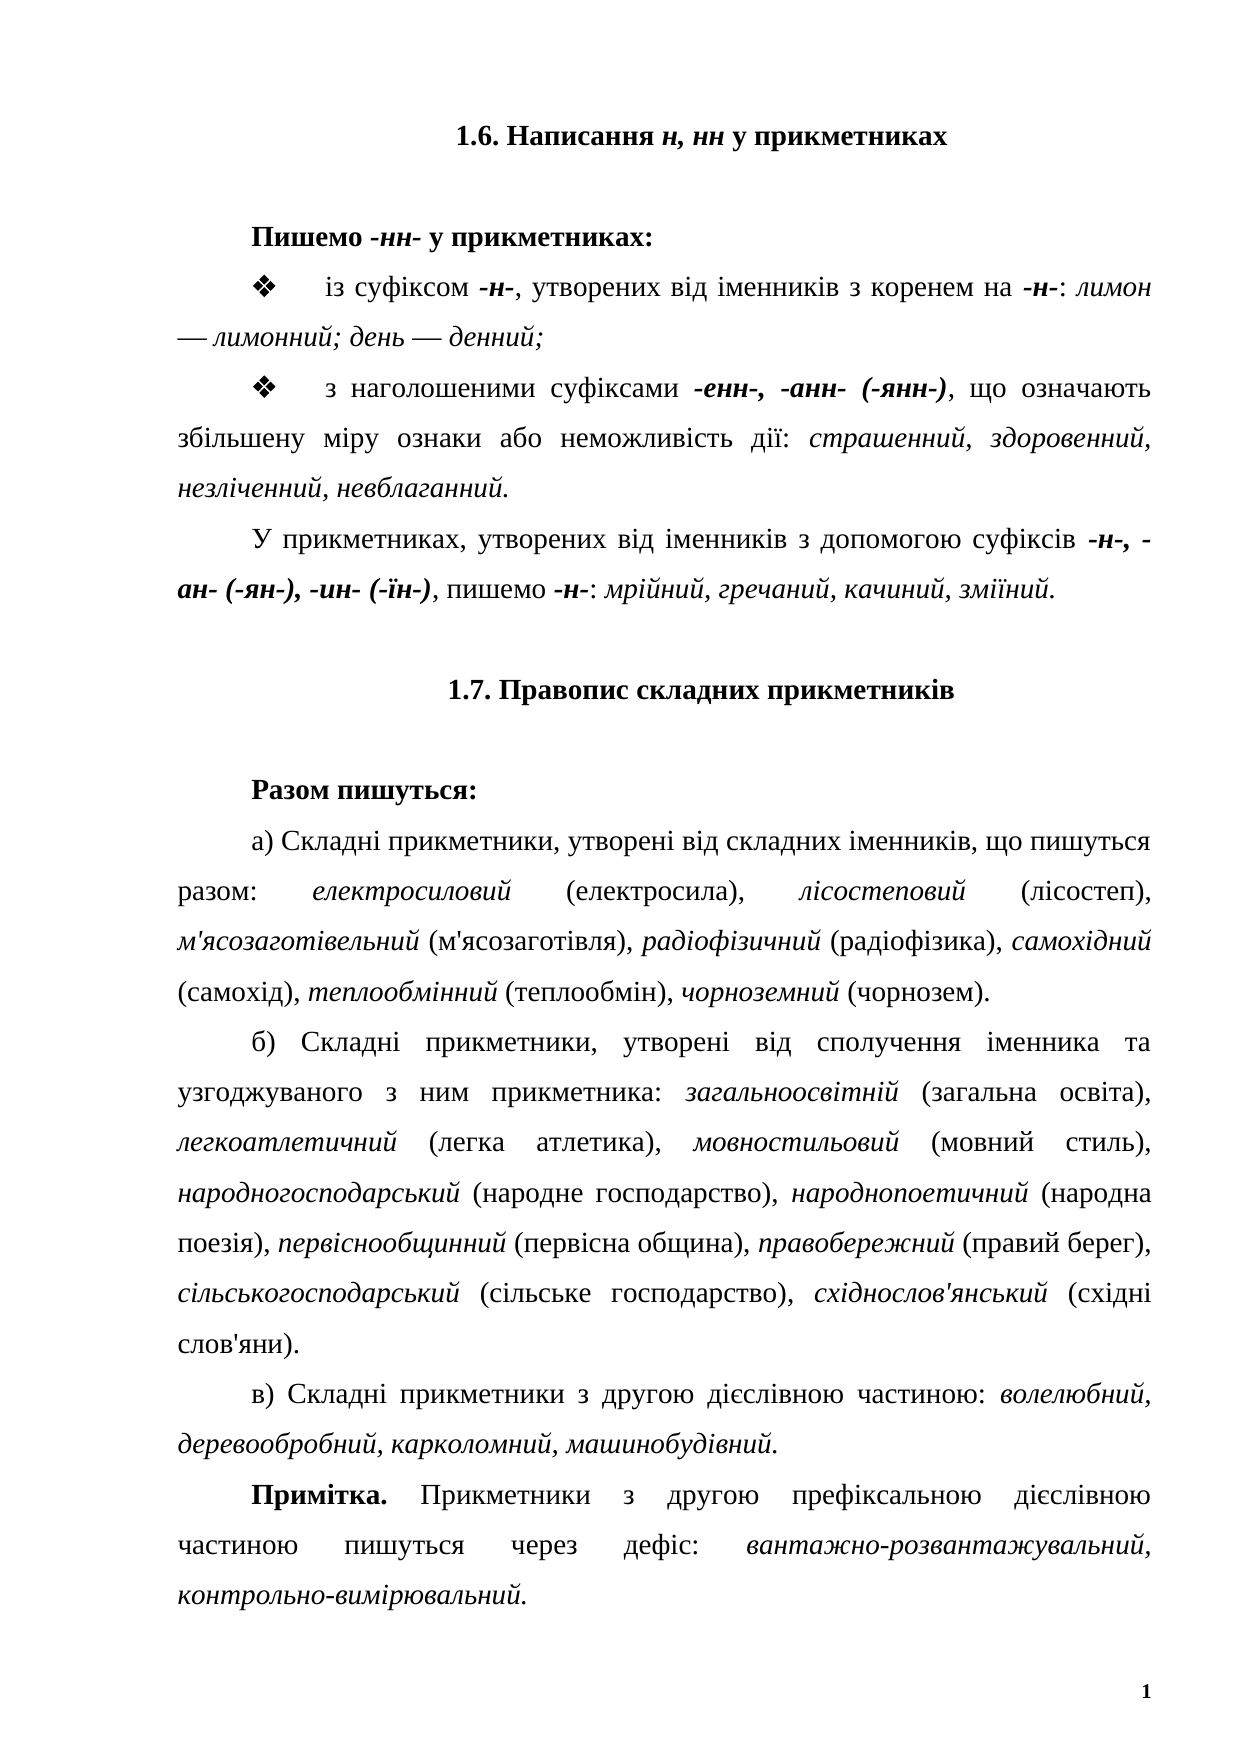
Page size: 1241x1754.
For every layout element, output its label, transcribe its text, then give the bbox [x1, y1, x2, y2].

text а) Складні прикметники, утворені від складних іменників, що пишуться разом: електросиловий (електросила), лісостеповий (лісостеп), м'ясозаготівельний (м'ясозаготівля), радіофізичний (радіофізика), самохідний (самохід), теплообмінний (теплообмін), чорноземний (чорнозем). [177, 823, 1152, 1007]
text в) Складні прикметники з другою дієслівною частиною: волелюбний, деревообробний, карколомний, машинобудівний. [177, 1376, 1152, 1460]
text Пишемо -нн- у прикметниках: [177, 219, 1152, 252]
text 1.6. Написання н, нн у прикметниках [177, 118, 1152, 152]
list із суфіксом -н-, утворених від іменників з коренем на -н-: лимон — лимонний; день — денний; [177, 269, 1152, 353]
text 1.7. Правопис складних прикметників [177, 672, 1152, 705]
text Разом пишуться: [177, 772, 1152, 806]
list з наголошеними суфіксами -енн-, -анн- (-янн-), що означають збільшену міру ознаки або неможливість дії: страшенний, здоровенний, незліченний, невблаганний. [177, 370, 1152, 504]
text Примітка. Прикметники з другою префіксальною дієслівною частиною пишуться через дефіс: вантажно-розвантажувальний, контрольно-вимірювальний. [177, 1477, 1152, 1611]
text У прикметниках, утворених від іменників з допомогою суфіксів -н-, -ан- (-ян-), -ин- (-їн-), пишемо -н-: мрійний, гречаний, качиний, зміїний. [177, 521, 1152, 605]
text б) Складні прикметники, утворені від сполучення іменника та узгоджуваного з ним прикметника: загальноосвітній (загальна освіта), легкоатлетичний (легка атлетика), мовностильовий (мовний стиль), народногосподарський (народне господарство), народнопоетичний (народна поезія), первіснообщинний (первісна община), правобережний (правий берег), сільськогосподарський (сільське господарство), східнослов'янський (східні слов'яни). [177, 1024, 1152, 1359]
